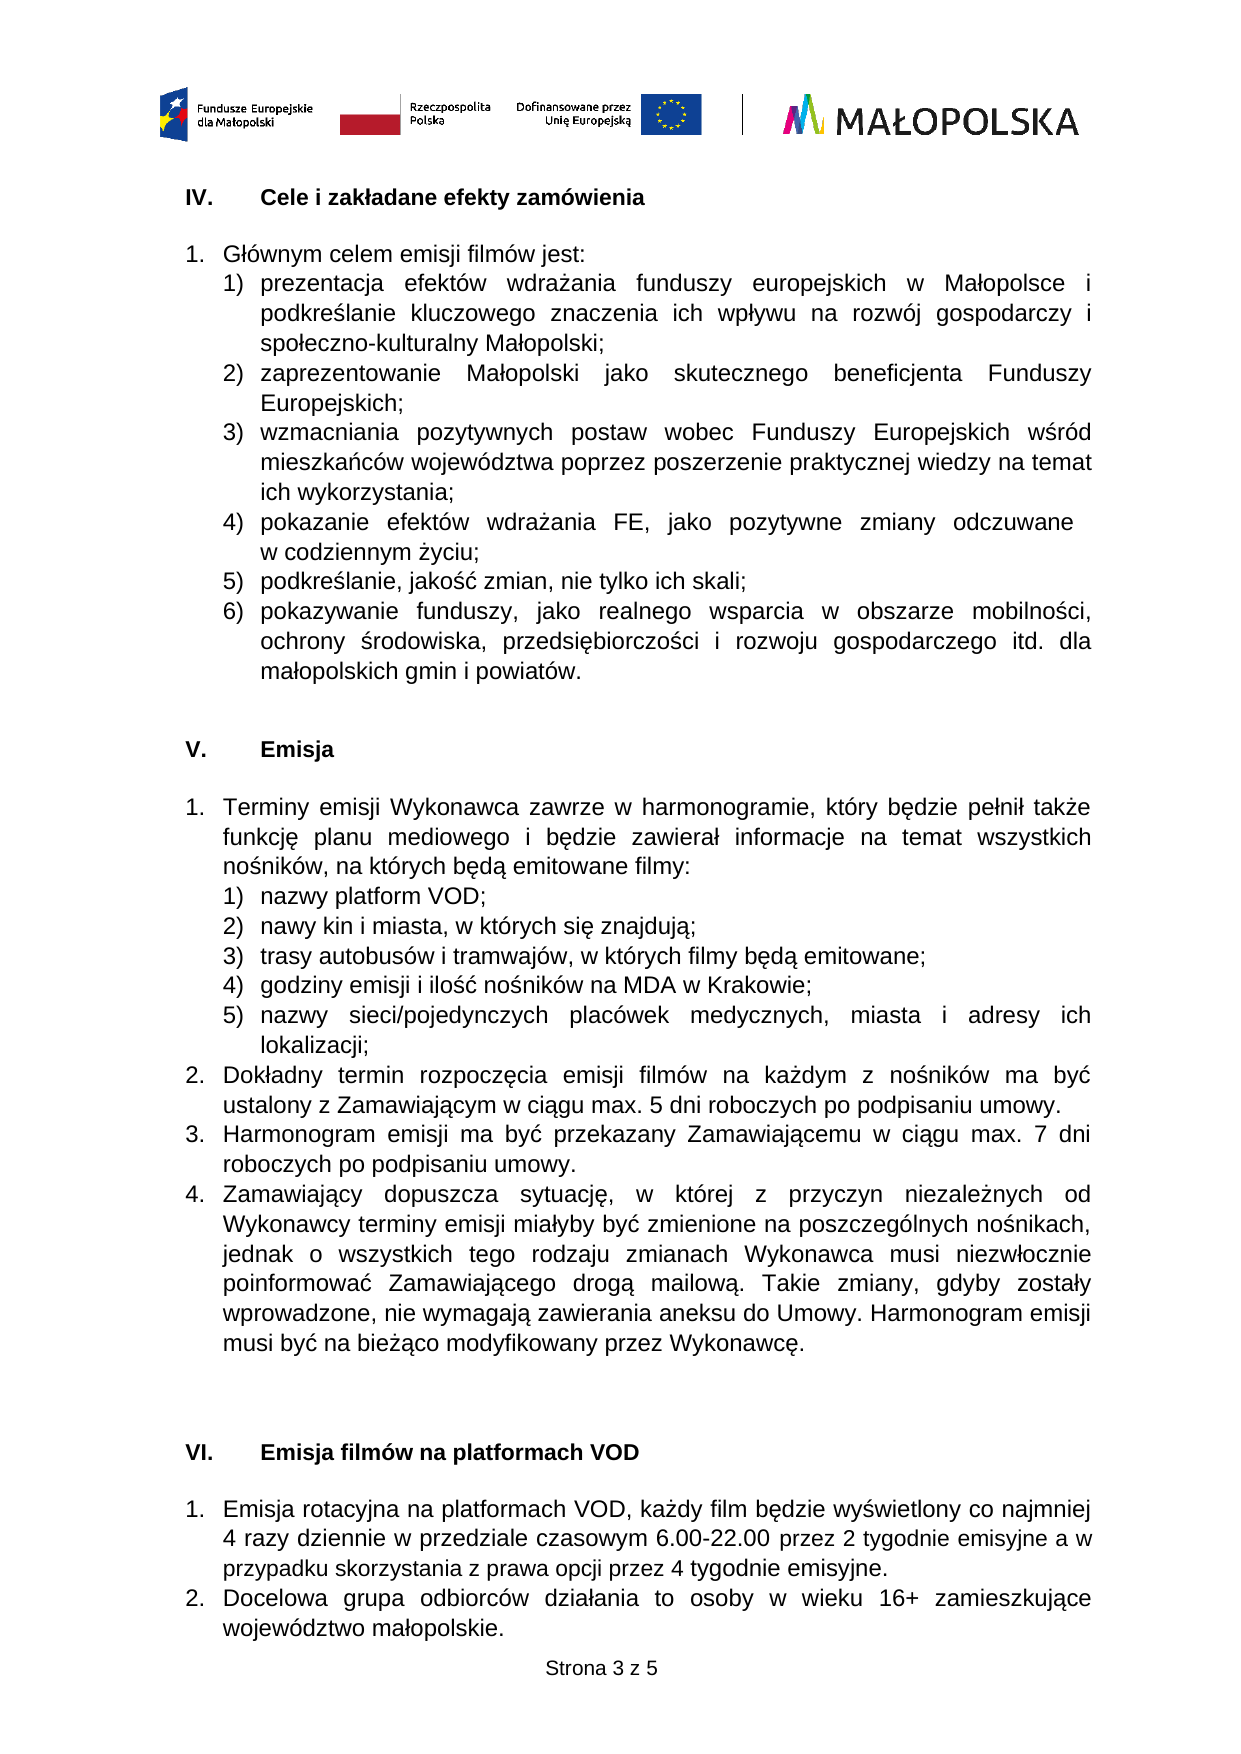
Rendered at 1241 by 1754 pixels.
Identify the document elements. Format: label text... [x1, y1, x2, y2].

list pokazywanie funduszy, jako realnego wsparcia w obszarze mobilności, ochrony środowiska, przedsiębiorczości i rozwoju gospodarczego itd. dla małopolskich gmin i powiatów. [223, 597, 1092, 684]
list nazwy sieci/pojedynczych placówek medycznych, miasta i adresy ich lokalizacji; [223, 1001, 1092, 1058]
list nazwy platform VOD; [223, 882, 1092, 909]
list Głównym celem emisji filmów jest: [185, 239, 1092, 267]
list nawy kin i miasta, w których się znajdują; [223, 912, 1092, 939]
subtitle Emisja filmów na platformach VOD [185, 1438, 1092, 1465]
list godziny emisji i ilość nośników na MDA w Krakowie; [223, 971, 1092, 999]
list trasy autobusów i tramwajów, w których filmy będą emitowane; [223, 942, 1092, 969]
list wzmacniania pozytywnych postaw wobec Funduszy Europejskich wśród mieszkańców województwa poprzez poszerzenie praktycznej wiedzy na temat ich wykorzystania; [223, 418, 1092, 506]
list Docelowa grupa odbiorców działania to osoby w wieku 16+ zamieszkujące województwo małopolskie. [185, 1584, 1092, 1641]
list pokazanie efektów wdrażania FE, jako pozytywne zmiany odczuwane w codziennym życiu; [223, 508, 1092, 565]
list Dokładny termin rozpoczęcia emisji filmów na każdym z nośników ma być ustalony z Zamawiającym w ciągu max. 5 dni roboczych po podpisaniu umowy. [185, 1061, 1092, 1118]
picture [147, 73, 1093, 155]
list podkreślanie, jakość zmian, nie tylko ich skali; [223, 567, 1092, 595]
list Zamawiający dopuszcza sytuację, w której z przyczyn niezależnych od Wykonawcy terminy emisji miałyby być zmienione na poszczególnych nośnikach, jednak o wszystkich tego rodzaju zmianach Wykonawca musi niezwłocznie poinformować Zamawiającego drogą mailową. Takie zmiany, gdyby zostały wprowadzone, nie wymagają zawierania aneksu do Umowy. Harmonogram emisji musi być na bieżąco modyfikowany przez Wykonawcę. [185, 1180, 1092, 1356]
subtitle Emisja [185, 736, 1092, 763]
list Harmonogram emisji ma być przekazany Zamawiającemu w ciągu max. 7 dni roboczych po podpisaniu umowy. [185, 1120, 1092, 1178]
list Terminy emisji Wykonawca zawrze w harmonogramie, który będzie pełnił także funkcję planu mediowego i będzie zawierał informacje na temat wszystkich nośników, na których będą emitowane filmy: [185, 793, 1092, 880]
subtitle Cele i zakładane efekty zamówienia [185, 183, 1092, 210]
list zaprezentowanie Małopolski jako skutecznego beneficjenta Funduszy Europejskich; [223, 359, 1092, 416]
list Emisja rotacyjna na platformach VOD, każdy film będzie wyświetlony co najmniej 4 razy dziennie w przedziale czasowym 6.00-22.00 przez 2 tygodnie emisyjne a w przypadku skorzystania z prawa opcji przez 4 tygodnie emisyjne. [185, 1494, 1092, 1582]
list prezentacja efektów wdrażania funduszy europejskich w Małopolsce i podkreślanie kluczowego znaczenia ich wpływu na rozwój gospodarczy i społeczno-kulturalny Małopolski; [223, 269, 1092, 357]
